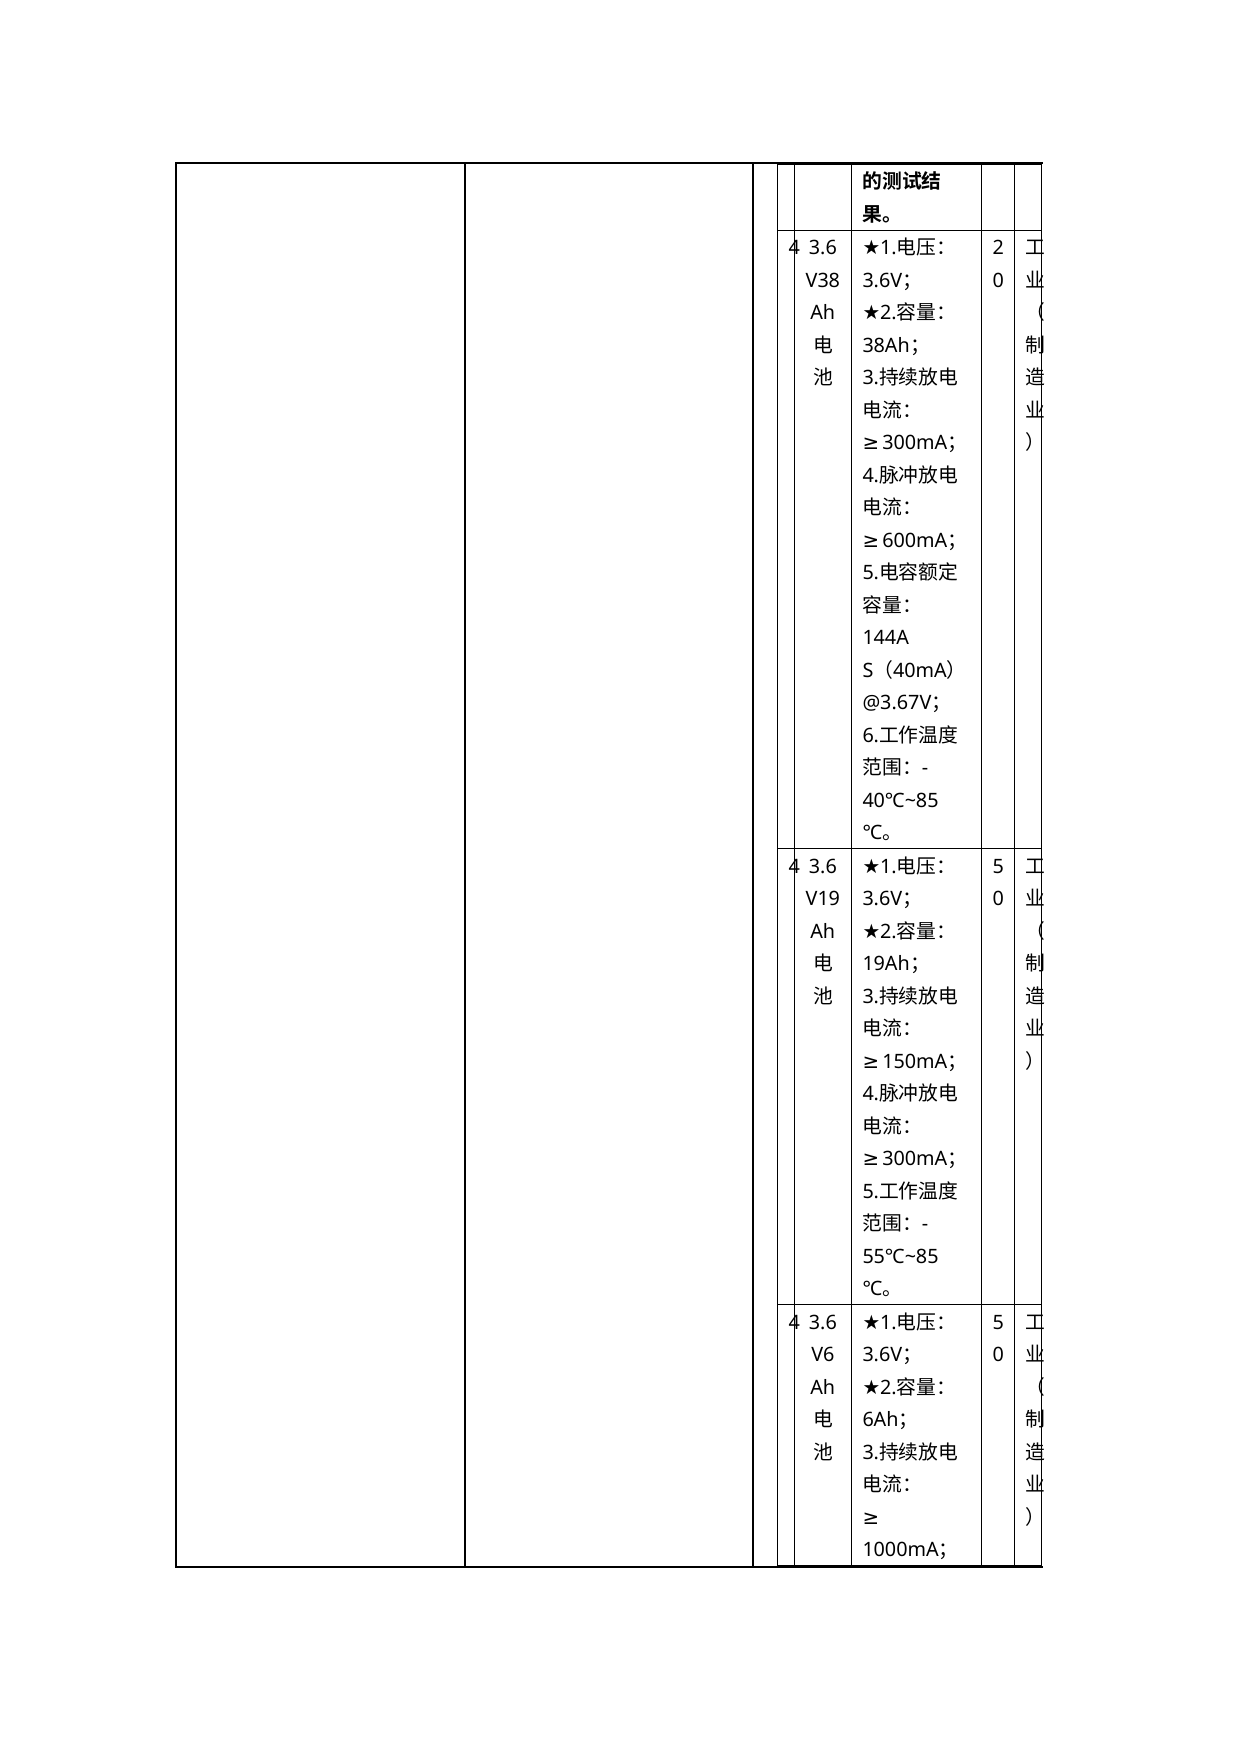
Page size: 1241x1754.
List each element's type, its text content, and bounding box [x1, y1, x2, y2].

table_cell 注：1.以上“★”号技术指标均为实质性要求，负偏离视为无效响应文件。 2.非“★”号技术指标负偏离10项以上的响应文件无效。以一级序号阿拉伯数字（如 “1.”“2.”“3.”…“1.1”“1.2”“1.3”…）为一项（标题除外）；阿拉伯数字序号下有多级序号的，以最小级阿拉伯数字序号为1项。 [795, 849, 851, 1304]
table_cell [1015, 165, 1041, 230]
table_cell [778, 1305, 794, 1565]
table_cell 注：1.以上“★”号技术指标均为实质性要求，负偏离视为无效响应文件。 2.非“★”号技术指标负偏离10项以上的响应文件无效。以一级序号阿拉伯数字（如 “1.”“2.”“3.”…“1.1”“1.2”“1.3”…）为一项（标题除外）；阿拉伯数字序号下有多级序号的，以最小级阿拉伯数字序号为1项。 [1015, 231, 1041, 848]
table_cell 注：1.以上“★”号技术指标均为实质性要求，负偏离视为无效响应文件。 2.非“★”号技术指标负偏离10项以上的响应文件无效。以一级序号阿拉伯数字（如 “1.”“2.”“3.”…“1.1”“1.2”“1.3”…）为一项（标题除外）；阿拉伯数字序号下有多级序号的，以最小级阿拉伯数字序号为1项。 [982, 231, 1014, 848]
table_cell 1 [177, 164, 464, 1566]
table_cell [466, 164, 752, 1566]
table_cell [795, 1305, 851, 1565]
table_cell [795, 165, 851, 230]
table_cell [1015, 1305, 1041, 1565]
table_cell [982, 1305, 1014, 1565]
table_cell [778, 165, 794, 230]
table_cell 注：1.以上“★”号技术指标均为实质性要求，负偏离视为无效响应文件。 2.非“★”号技术指标负偏离10项以上的响应文件无效。以一级序号阿拉伯数字（如 “1.”“2.”“3.”…“1.1”“1.2”“1.3”…）为一项（标题除外）；阿拉伯数字序号下有多级序号的，以最小级阿拉伯数字序号为1项。 [795, 231, 851, 848]
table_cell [852, 165, 981, 230]
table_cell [754, 164, 777, 1566]
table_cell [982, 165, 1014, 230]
